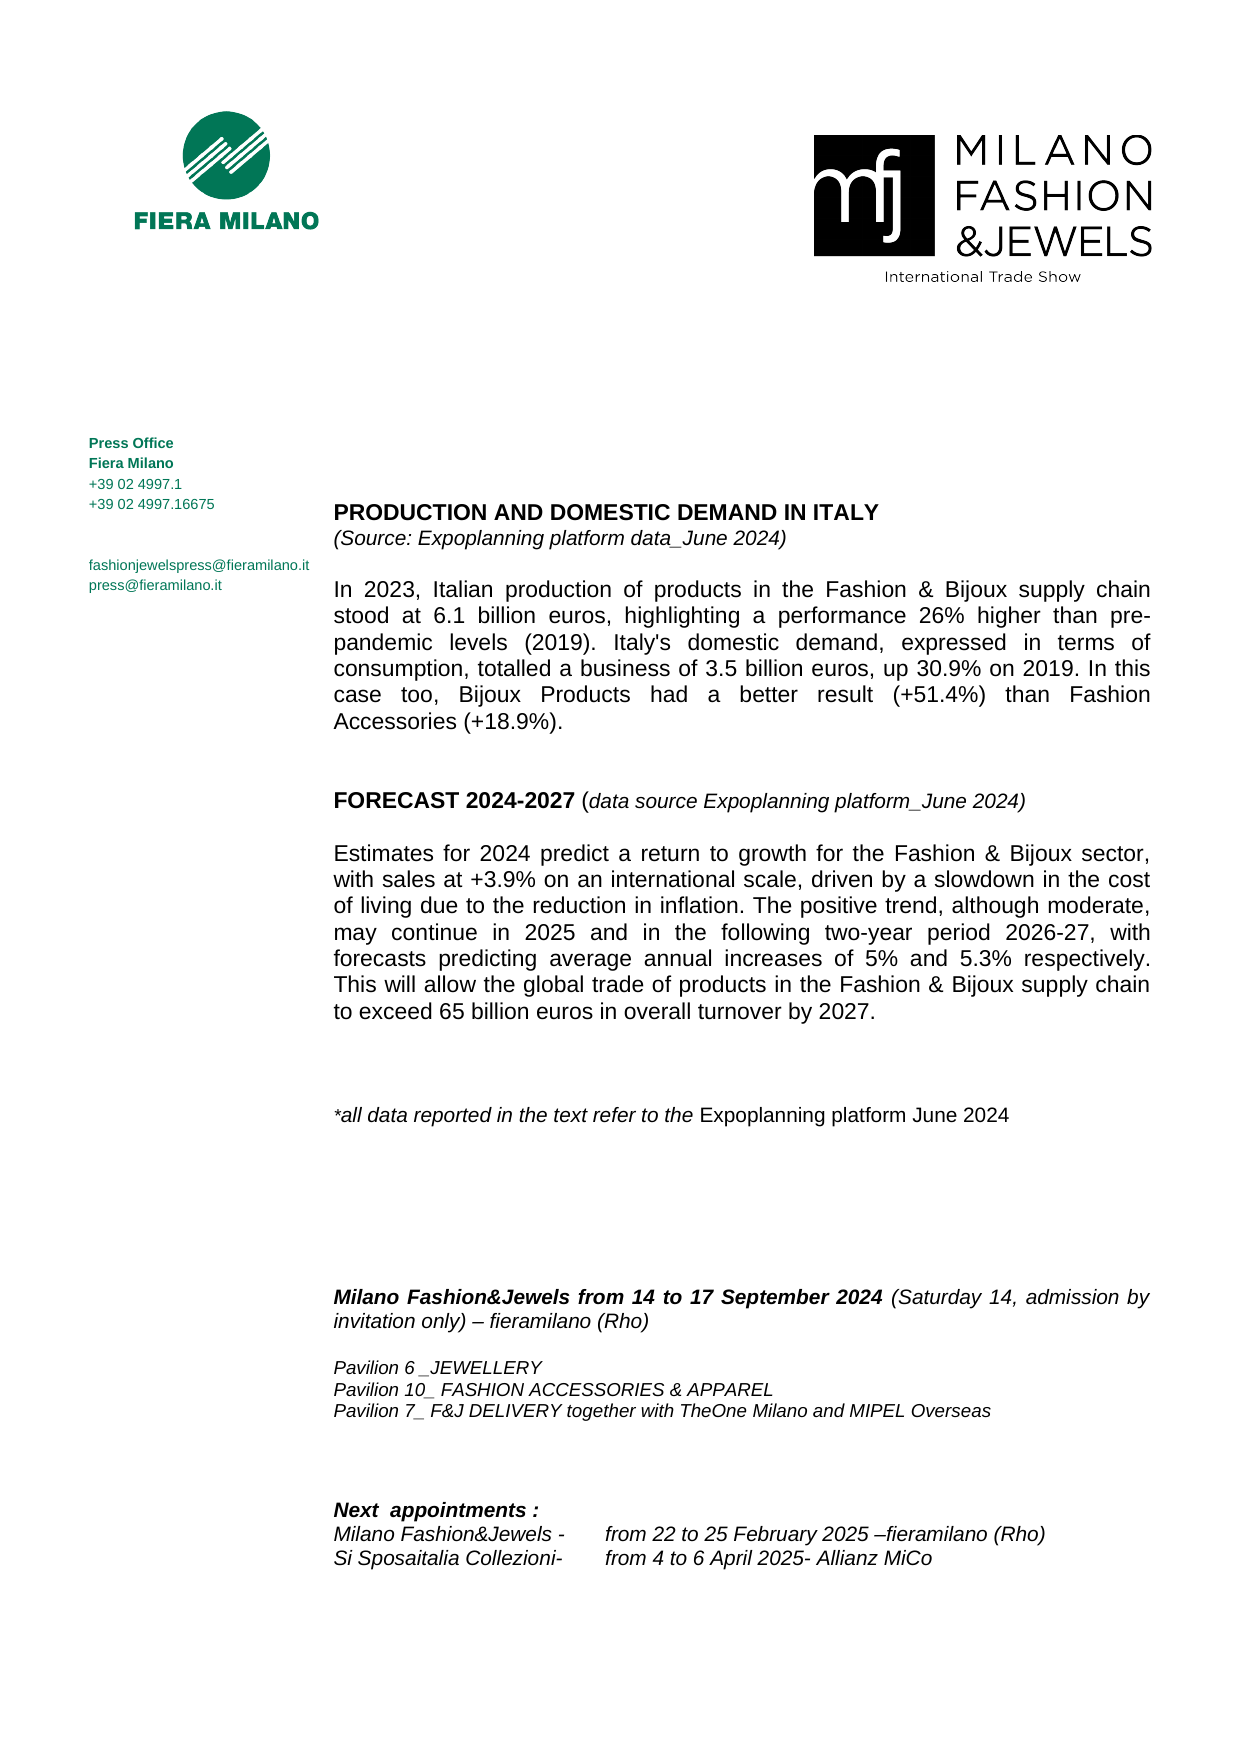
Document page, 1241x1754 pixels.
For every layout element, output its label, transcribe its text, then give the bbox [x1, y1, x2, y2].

text (Source: Expoplanning platform data_June 2024) [89, 526, 1152, 549]
text Next appointments : Milano Fashion&Jewels - from 22 to 25 February 2025 –fieramilano (Rho) [89, 1498, 1152, 1546]
text FORECAST 2024-2027 (data source Expoplanning platform_June 2024) [89, 734, 1152, 813]
text *all data reported in the text refer to the Expoplanning platform June 2024 [89, 1103, 1152, 1127]
picture [134, 111, 319, 230]
text Milano Fashion&Jewels from 14 to 17 September 2024 (Saturday 14, admission by invitation only) – fieramilano (Rho) [89, 1259, 1152, 1333]
text In 2023, Italian production of products in the Fashion & Bijoux supply chain stood at 6.1 billion euros, highlighting a performance 26% higher than pre-pandemic levels (2019). Italy's domestic demand, expressed in terms of consumption, totalled a business of 3.5 billion euros, up 30.9% on 2019. In this case too, Bijoux Products had a better result (+51.4%) than Fashion Accessories (+18.9%). [89, 576, 1152, 734]
text Estimates for 2024 predict a return to growth for the Fashion & Bijoux sector, with sales at +3.9% on an international scale, driven by a slowdown in the cost of living due to the reduction in inflation. The positive trend, although moderate, may continue in 2025 and in the following two-year period 2026-27, with forecasts predicting average annual increases of 5% and 5.3% respectively. This will allow the global trade of products in the Fashion & Bijoux supply chain to exceed 65 billion euros in overall turnover by 2027. [89, 839, 1152, 1024]
picture [814, 135, 1152, 282]
text PRODUCTION AND DOMESTIC DEMAND IN ITALY [89, 499, 1152, 526]
text Si Sposaitalia Collezioni- from 4 to 6 April 2025- Allianz MiCo [89, 1546, 1152, 1569]
text Pavilion 10_ FASHION ACCESSORIES & APPAREL [89, 1378, 1152, 1400]
text Pavilion 7_ F&J DELIVERY together with TheOne Milano and MIPEL Overseas [89, 1400, 1152, 1422]
text Pavilion 6 _JEWELLERY [89, 1357, 1152, 1378]
